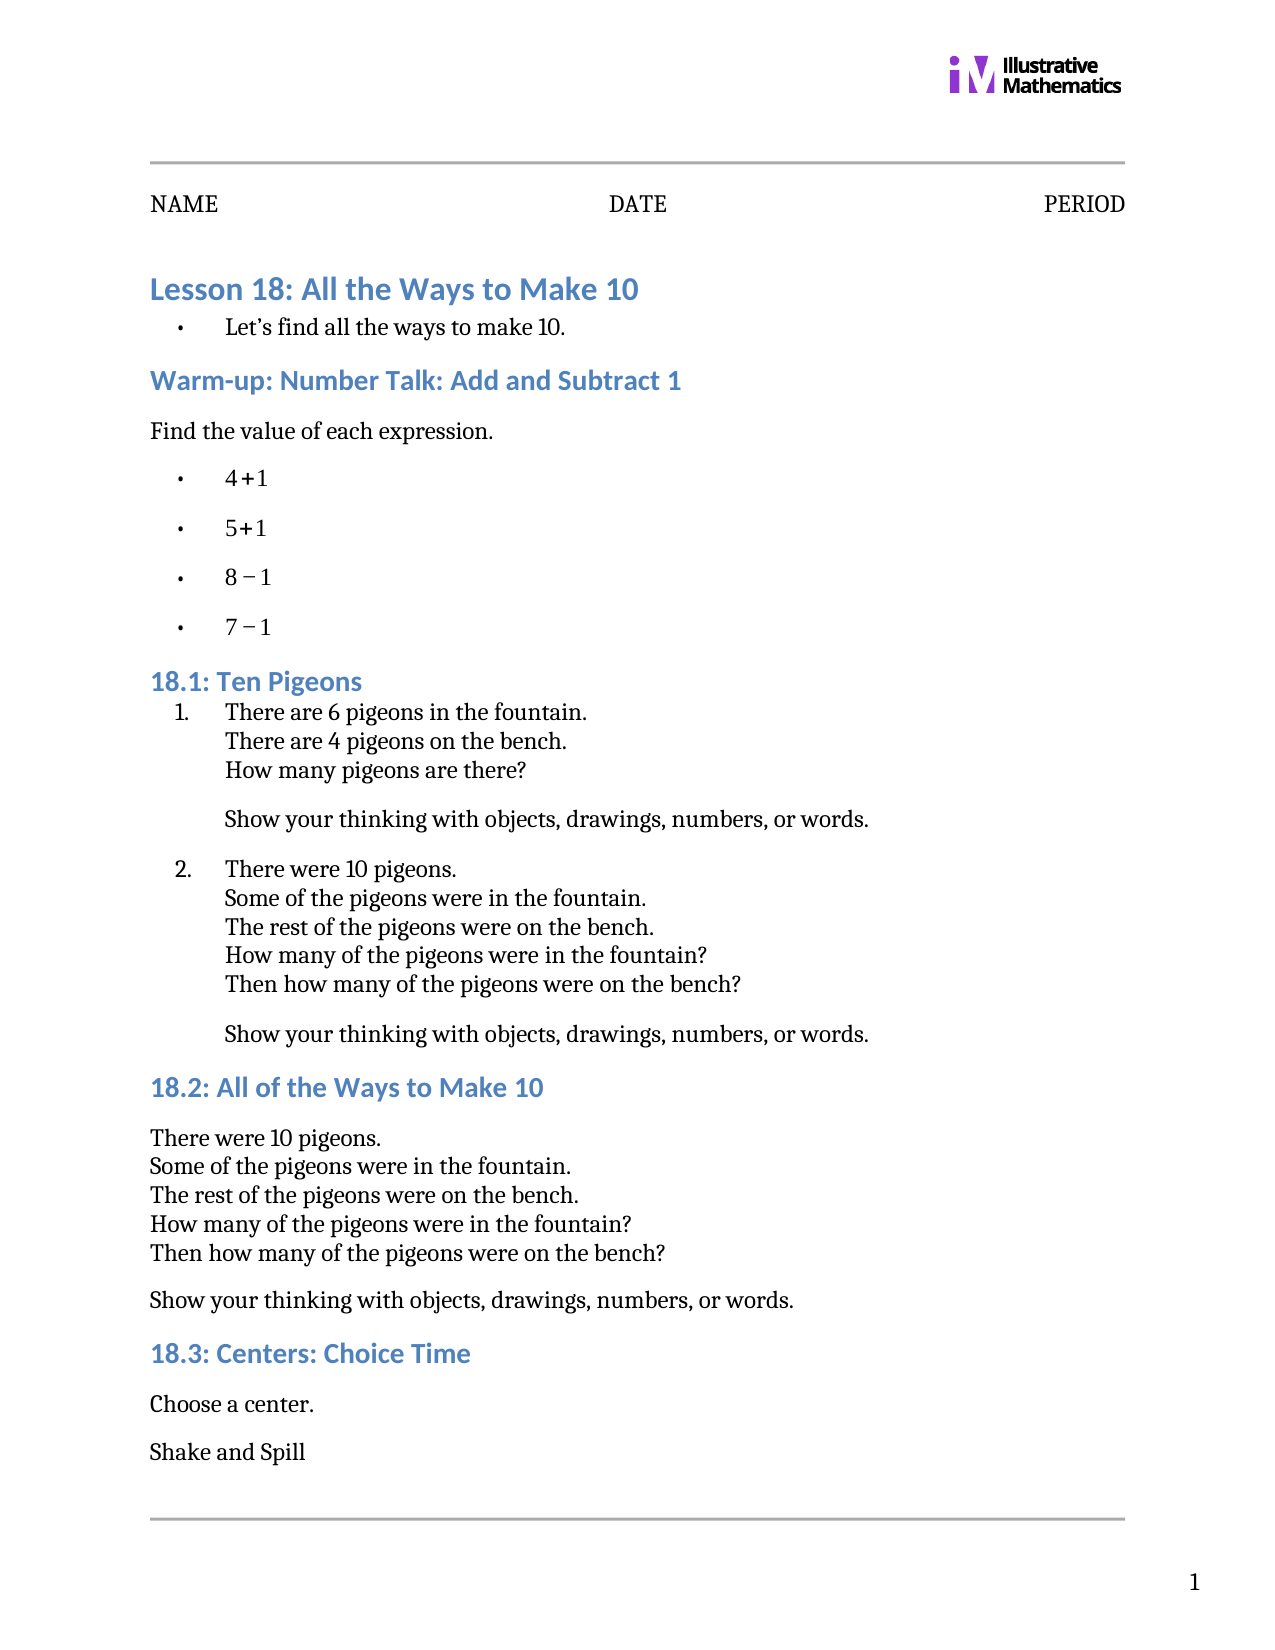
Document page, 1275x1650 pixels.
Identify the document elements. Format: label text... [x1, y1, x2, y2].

text Choose a center. [150, 1390, 1125, 1419]
list Show your thinking with objects, drawings, numbers, or words. [175, 1019, 1125, 1048]
list Show your thinking with objects, drawings, numbers, or words. [175, 805, 1125, 834]
list There were 10 pigeons. Some of the pigeons were in the fountain. The rest of the pigeons were on the bench. How many of the pigeons were in the fountain? Then how many of the pigeons were on the bench? [175, 855, 1125, 999]
text Find the value of each expression. [150, 417, 1125, 446]
text Show your thinking with objects, drawings, numbers, or words. [150, 1286, 1125, 1315]
subtitle 18.1: Ten Pigeons [150, 663, 1125, 698]
list There are 6 pigeons in the fountain. There are 4 pigeons on the bench. How many pigeons are there? [175, 698, 1125, 784]
subtitle 18.3: Centers: Choice Time [150, 1336, 1125, 1371]
subtitle 18.2: All of the Ways to Make 10 [150, 1069, 1125, 1105]
text Shake and Spill [150, 1437, 1125, 1466]
subtitle Warm-up: Number Talk: Add and Subtract 1 [150, 362, 1125, 398]
list Let’s find all the ways to make 10. [175, 313, 1125, 342]
text There were 10 pigeons. Some of the pigeons were in the fountain. The rest of the pigeons were on the bench. How many of the pigeons were in the fountain? Then how many of the pigeons were on the bench? [150, 1123, 1125, 1267]
picture [949, 55, 1121, 93]
subtitle Lesson 18: All the Ways to Make 10 [150, 268, 1125, 309]
